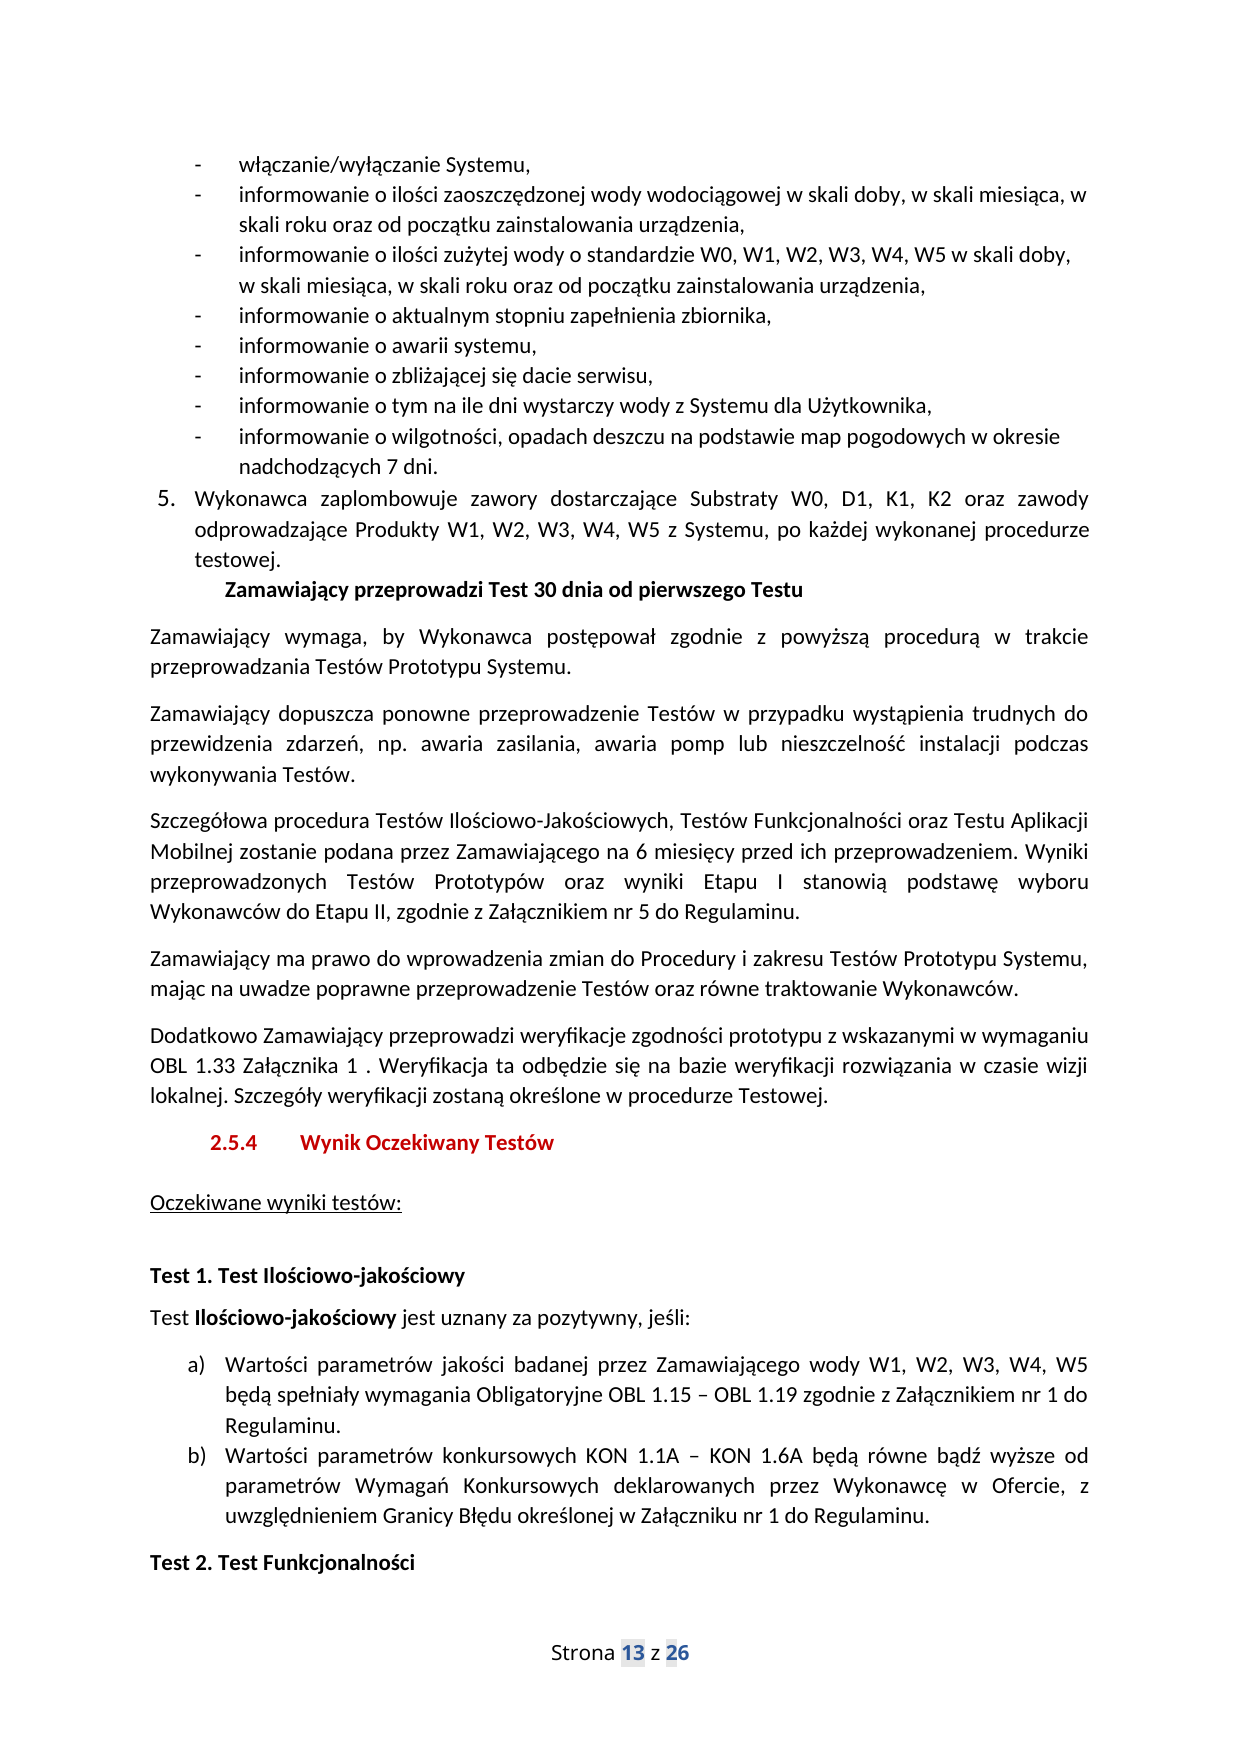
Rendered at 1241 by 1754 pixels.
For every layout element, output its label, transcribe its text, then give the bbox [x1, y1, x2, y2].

text Zamawiający dopuszcza ponowne przeprowadzenie Testów w przypadku wystąpienia trudnych do przewidzenia zdarzeń, np. awaria zasilania, awaria pomp lub nieszczelność instalacji podczas wykonywania Testów. [150, 699, 1090, 788]
text - informowanie o aktualnym stopniu zapełnienia zbiornika, [194, 301, 1090, 329]
text Zamawiający wymaga, by Wykonawca postępował zgodnie z powyższą procedurą w trakcie przeprowadzania Testów Prototypu Systemu. [150, 622, 1090, 681]
text Szczegółowa procedura Testów Ilościowo-Jakościowych, Testów Funkcjonalności oraz Testu Aplikacji Mobilnej zostanie podana przez Zamawiającego na 6 miesięcy przed ich przeprowadzeniem. Wyniki przeprowadzonych Testów Prototypów oraz wyniki Etapu I stanowią podstawę wyboru Wykonawców do Etapu II, zgodnie z Załącznikiem nr 5 do Regulaminu. [150, 807, 1090, 925]
text Test 2. Test Funkcjonalności [150, 1548, 1090, 1576]
list Wykonawca zaplombowuje zawory dostarczające Substraty W0, D1, K1, K2 oraz zawody odprowadzające Produkty W1, W2, W3, W4, W5 z Systemu, po każdej wykonanej procedurze testowej. [157, 482, 1090, 573]
text - informowanie o ilości zaoszczędzonej wody wodociągowej w skali doby, w skali miesiąca, w skali roku oraz od początku zainstalowania urządzenia, [194, 180, 1090, 238]
list Wartości parametrów konkursowych KON 1.1A – KON 1.6A będą równe bądź wyższe od parametrów Wymagań Konkursowych deklarowanych przez Wykonawcę w Ofercie, z uwzględnieniem Granicy Błędu określonej w Załączniku nr 1 do Regulaminu. [187, 1441, 1090, 1529]
subtitle 2.5.4 Wynik Oczekiwany Testów [210, 1128, 1090, 1157]
text Dodatkowo Zamawiający przeprowadzi weryfikacje zgodności prototypu z wskazanymi w wymaganiu OBL 1.33 Załącznika 1 . Weryfikacja ta odbędzie się na bazie weryfikacji rozwiązania w czasie wizji lokalnej. Szczegóły weryfikacji zostaną określone w procedurze Testowej. [150, 1021, 1090, 1110]
text Oczekiwane wyniki testów: [150, 1188, 1090, 1216]
list Wartości parametrów jakości badanej przez Zamawiającego wody W1, W2, W3, W4, W5 będą spełniały wymagania Obligatoryjne OBL 1.15 – OBL 1.19 zgodnie z Załącznikiem nr 1 do Regulaminu. [187, 1350, 1090, 1439]
text - informowanie o wilgotności, opadach deszczu na podstawie map pogodowych w okresie nadchodzących 7 dni. [194, 422, 1090, 480]
text - włączanie/wyłączanie Systemu, [194, 150, 1090, 178]
text - informowanie o tym na ile dni wystarczy wody z Systemu dla Użytkownika, [194, 392, 1090, 420]
text Zamawiający ma prawo do wprowadzenia zmian do Procedury i zakresu Testów Prototypu Systemu, mając na uwadze poprawne przeprowadzenie Testów oraz równe traktowanie Wykonawców. [150, 944, 1090, 1002]
text - informowanie o awarii systemu, [194, 331, 1090, 359]
text - informowanie o zbliżającej się dacie serwisu, [194, 361, 1090, 389]
text Zamawiający przeprowadzi Test 30 dnia od pierwszego Testu [150, 575, 1090, 603]
text Test 1. Test Ilościowo-jakościowy [150, 1261, 1090, 1289]
text Test Ilościowo-jakościowy jest uznany za pozytywny, jeśli: [150, 1303, 1090, 1332]
text - informowanie o ilości zużytej wody o standardzie W0, W1, W2, W3, W4, W5 w skali doby, w skali miesiąca, w skali roku oraz od początku zainstalowania urządzenia, [194, 241, 1090, 299]
